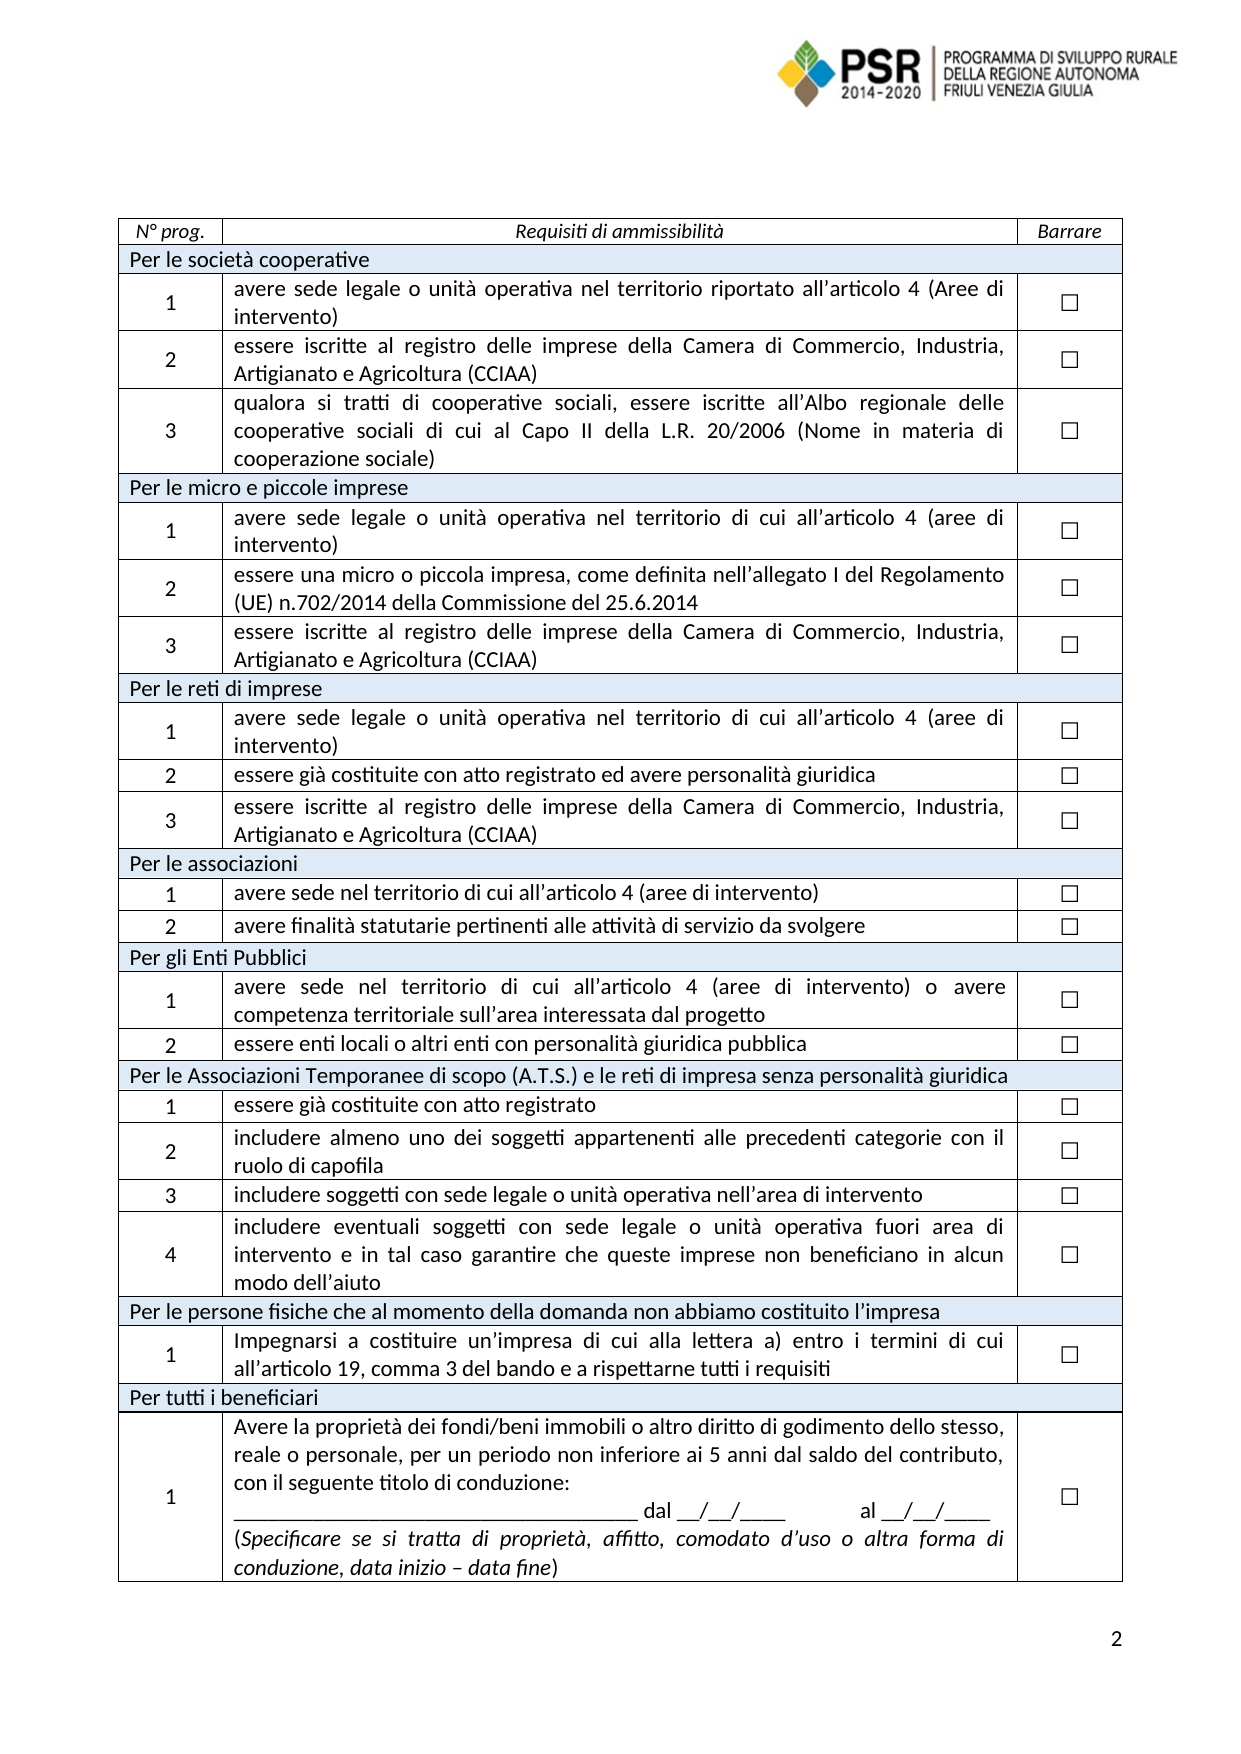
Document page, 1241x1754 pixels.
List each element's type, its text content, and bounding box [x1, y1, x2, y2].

table_cell 1 [119, 503, 222, 559]
table_cell 2 [119, 1123, 222, 1179]
table_cell avere sede legale o unità operativa nel territorio riportato all’articolo 4 (Aree di intervento) [223, 274, 1017, 330]
table_cell includere eventuali soggetti con sede legale o unità operativa fuori area di intervento e in tal caso garantire che queste imprese non beneficiano in alcun modo dell’aiuto [223, 1212, 1017, 1296]
table_cell Impegnarsi a costituire un’impresa di cui alla lettera a) entro i termini di cui all’articolo 19, comma 3 del bando e a rispettarne tutti i requisiti [223, 1326, 1017, 1382]
table_cell essere enti locali o altri enti con personalità giuridica pubblica [223, 1029, 1017, 1060]
picture [767, 38, 1181, 110]
table_cell 4 [119, 1212, 222, 1296]
table_cell essere una micro o piccola impresa, come definita nell’allegato I del Regolamento (UE) n.702/2014 della Commissione del 25.6.2014 [223, 560, 1017, 616]
table_cell avere sede legale o unità operativa nel territorio di cui all’articolo 4 (aree di intervento) [223, 503, 1017, 559]
table_header N° prog. [119, 219, 222, 244]
table_cell avere finalità statutarie pertinenti alle attività di servizio da svolgere [223, 911, 1017, 942]
table_cell Per le Associazioni Temporanee di scopo (A.T.S.) e le reti di impresa senza personalità giuridica [119, 1061, 1122, 1089]
table_cell Per le associazioni [119, 849, 1122, 877]
table_cell qualora si tratti di cooperative sociali, essere iscritte all’Albo regionale delle cooperative sociali di cui al Capo II della L.R. 20/2006 (Nome in materia di cooperazione sociale) [223, 389, 1017, 472]
table_cell avere sede nel territorio di cui all’articolo 4 (aree di intervento) o avere competenza territoriale sull’area interessata dal progetto [223, 972, 1017, 1028]
table_cell includere almeno uno dei soggetti appartenenti alle precedenti categorie con il ruolo di capofila [223, 1123, 1017, 1179]
table_cell 1 [119, 1326, 222, 1382]
table_cell 2 [119, 331, 222, 387]
table_cell Per le società cooperative [119, 245, 1122, 273]
table_cell Per gli Enti Pubblici [119, 943, 1122, 971]
table_cell essere iscritte al registro delle imprese della Camera di Commercio, Industria, Artigianato e Agricoltura (CCIAA) [223, 617, 1017, 673]
table_cell Per le micro e piccole imprese [119, 474, 1122, 502]
table_cell 2 [119, 760, 222, 791]
table_cell essere già costituite con atto registrato [223, 1091, 1017, 1122]
table_header Barrare [1018, 219, 1122, 244]
table_cell 1 [119, 1413, 222, 1581]
table_cell 3 [119, 617, 222, 673]
table_cell avere sede legale o unità operativa nel territorio di cui all’articolo 4 (aree di intervento) [223, 703, 1017, 759]
table_cell Avere la proprietà dei fondi/beni immobili o altro diritto di godimento dello stesso, reale o personale, per un periodo non inferiore ai 5 anni dal saldo del contributo, con il seguente titolo di conduzione: dal __/__/____ al __/__/____ (Specificare se si tratta di proprietà, affitto, comodato d’uso o altra forma di conduzione, data inizio – data fine) [223, 1413, 1017, 1581]
table_cell 1 [119, 274, 222, 330]
table_cell 1 [119, 879, 222, 910]
table_cell essere già costituite con atto registrato ed avere personalità giuridica [223, 760, 1017, 791]
table_cell 2 [119, 911, 222, 942]
table_cell 3 [119, 1180, 222, 1211]
table_cell avere sede nel territorio di cui all’articolo 4 (aree di intervento) [223, 879, 1017, 910]
table_cell 1 [119, 1091, 222, 1122]
table_cell 1 [119, 703, 222, 759]
table_cell 2 [119, 1029, 222, 1060]
table_cell essere iscritte al registro delle imprese della Camera di Commercio, Industria, Artigianato e Agricoltura (CCIAA) [223, 792, 1017, 848]
table_cell 3 [119, 389, 222, 472]
table_cell essere iscritte al registro delle imprese della Camera di Commercio, Industria, Artigianato e Agricoltura (CCIAA) [223, 331, 1017, 387]
table_cell 2 [119, 560, 222, 616]
table_cell 3 [119, 792, 222, 848]
table_cell Per tutti i beneficiari [119, 1384, 1122, 1411]
table_header Requisiti di ammissibilità [223, 219, 1017, 244]
table_cell Per le reti di imprese [119, 674, 1122, 702]
table_cell 1 [119, 972, 222, 1028]
table_cell includere soggetti con sede legale o unità operativa nell’area di intervento [223, 1180, 1017, 1211]
table_cell Per le persone fisiche che al momento della domanda non abbiamo costituito l’impresa [119, 1297, 1122, 1325]
